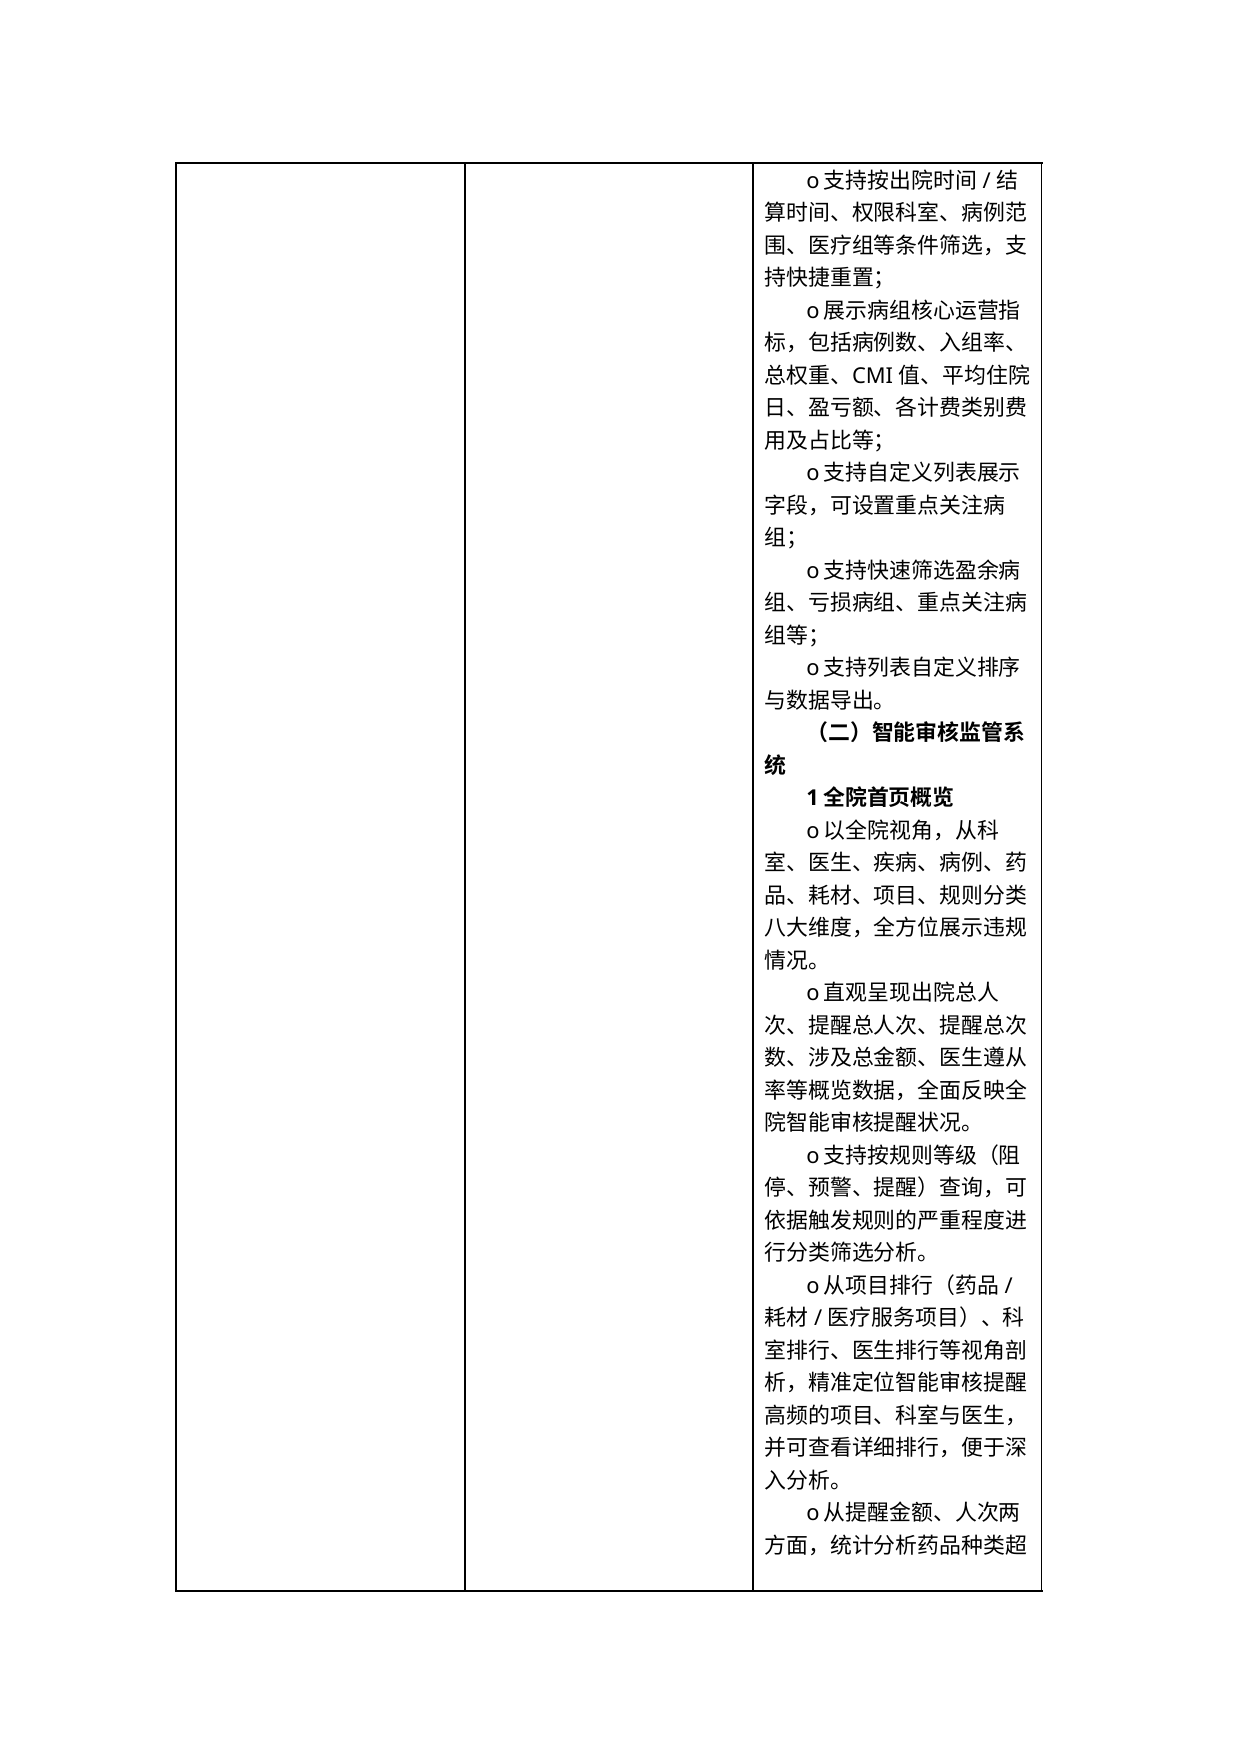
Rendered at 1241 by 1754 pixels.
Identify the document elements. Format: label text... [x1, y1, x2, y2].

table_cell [754, 164, 1041, 1590]
table_cell 1 [177, 164, 464, 1590]
table_cell [466, 164, 752, 1590]
